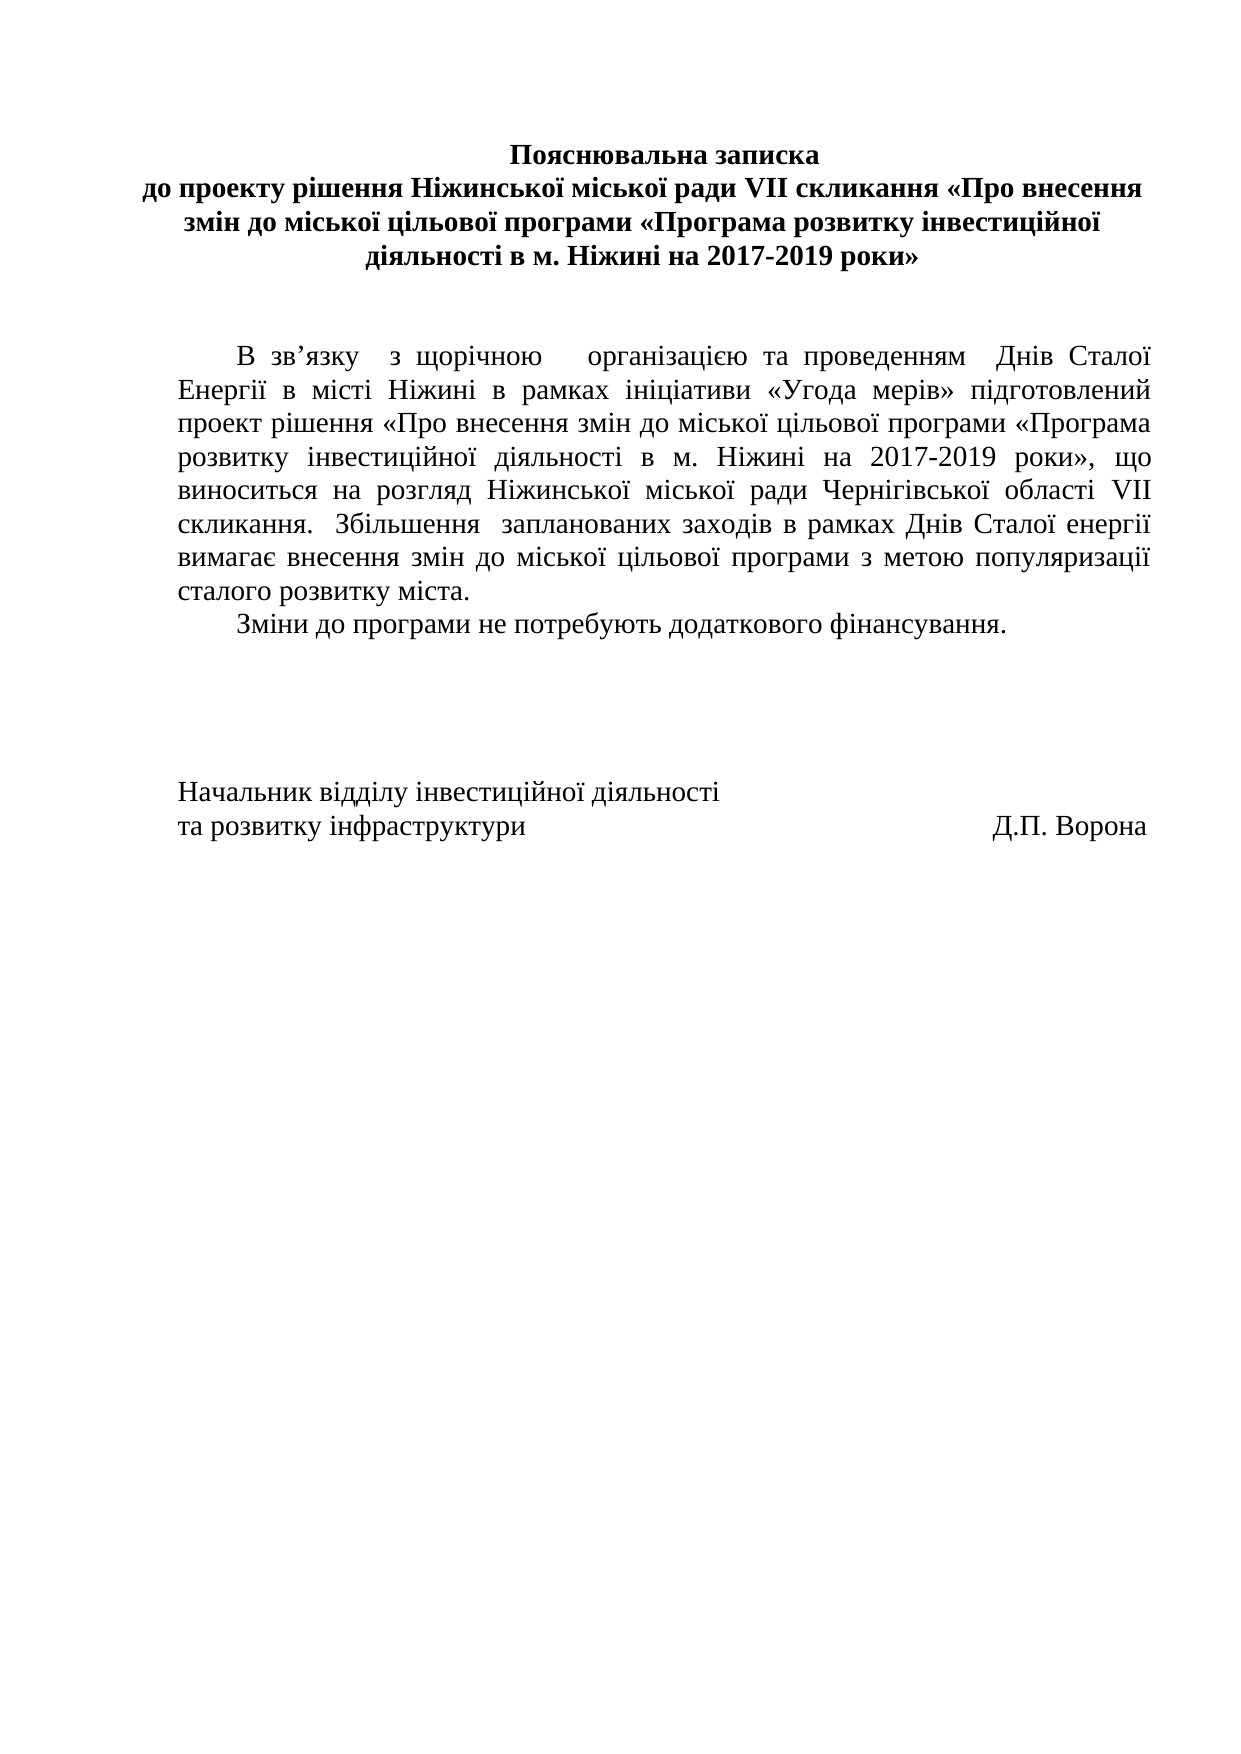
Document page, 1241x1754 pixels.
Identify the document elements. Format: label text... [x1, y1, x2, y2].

text Начальник відділу інвестиційної діяльності [177, 774, 1152, 808]
text В зв’язку з щорічною організацією та проведенням Днів Сталої Енергії в місті Ніжині в рамках ініціативи «Угода мерів» підготовлений проект рішення «Про внесення змін до міської цільової програми «Програма розвитку інвестиційної діяльності в м. Ніжині на 2017-2019 роки», що виноситься на розгляд Ніжинської міської ради Чернігівської області VII скликання. Збільшення запланованих заходів в рамках Днів Сталої енергії вимагає внесення змін до міської цільової програми з метою популяризації сталого розвитку міста. [177, 338, 1152, 607]
text Пояснювальна записка [177, 137, 1152, 171]
text діяльності в м. Ніжині на 2017-2019 роки» [133, 238, 1152, 271]
text до проекту рішення Ніжинської міської ради VII скликання «Про внесення змін до міської цільової програми «Програма розвитку інвестиційної [133, 171, 1152, 238]
text та розвитку інфраструктури Д.П. Ворона [177, 808, 1152, 841]
text Зміни до програми не потребують додаткового фінансування. [177, 607, 1152, 640]
